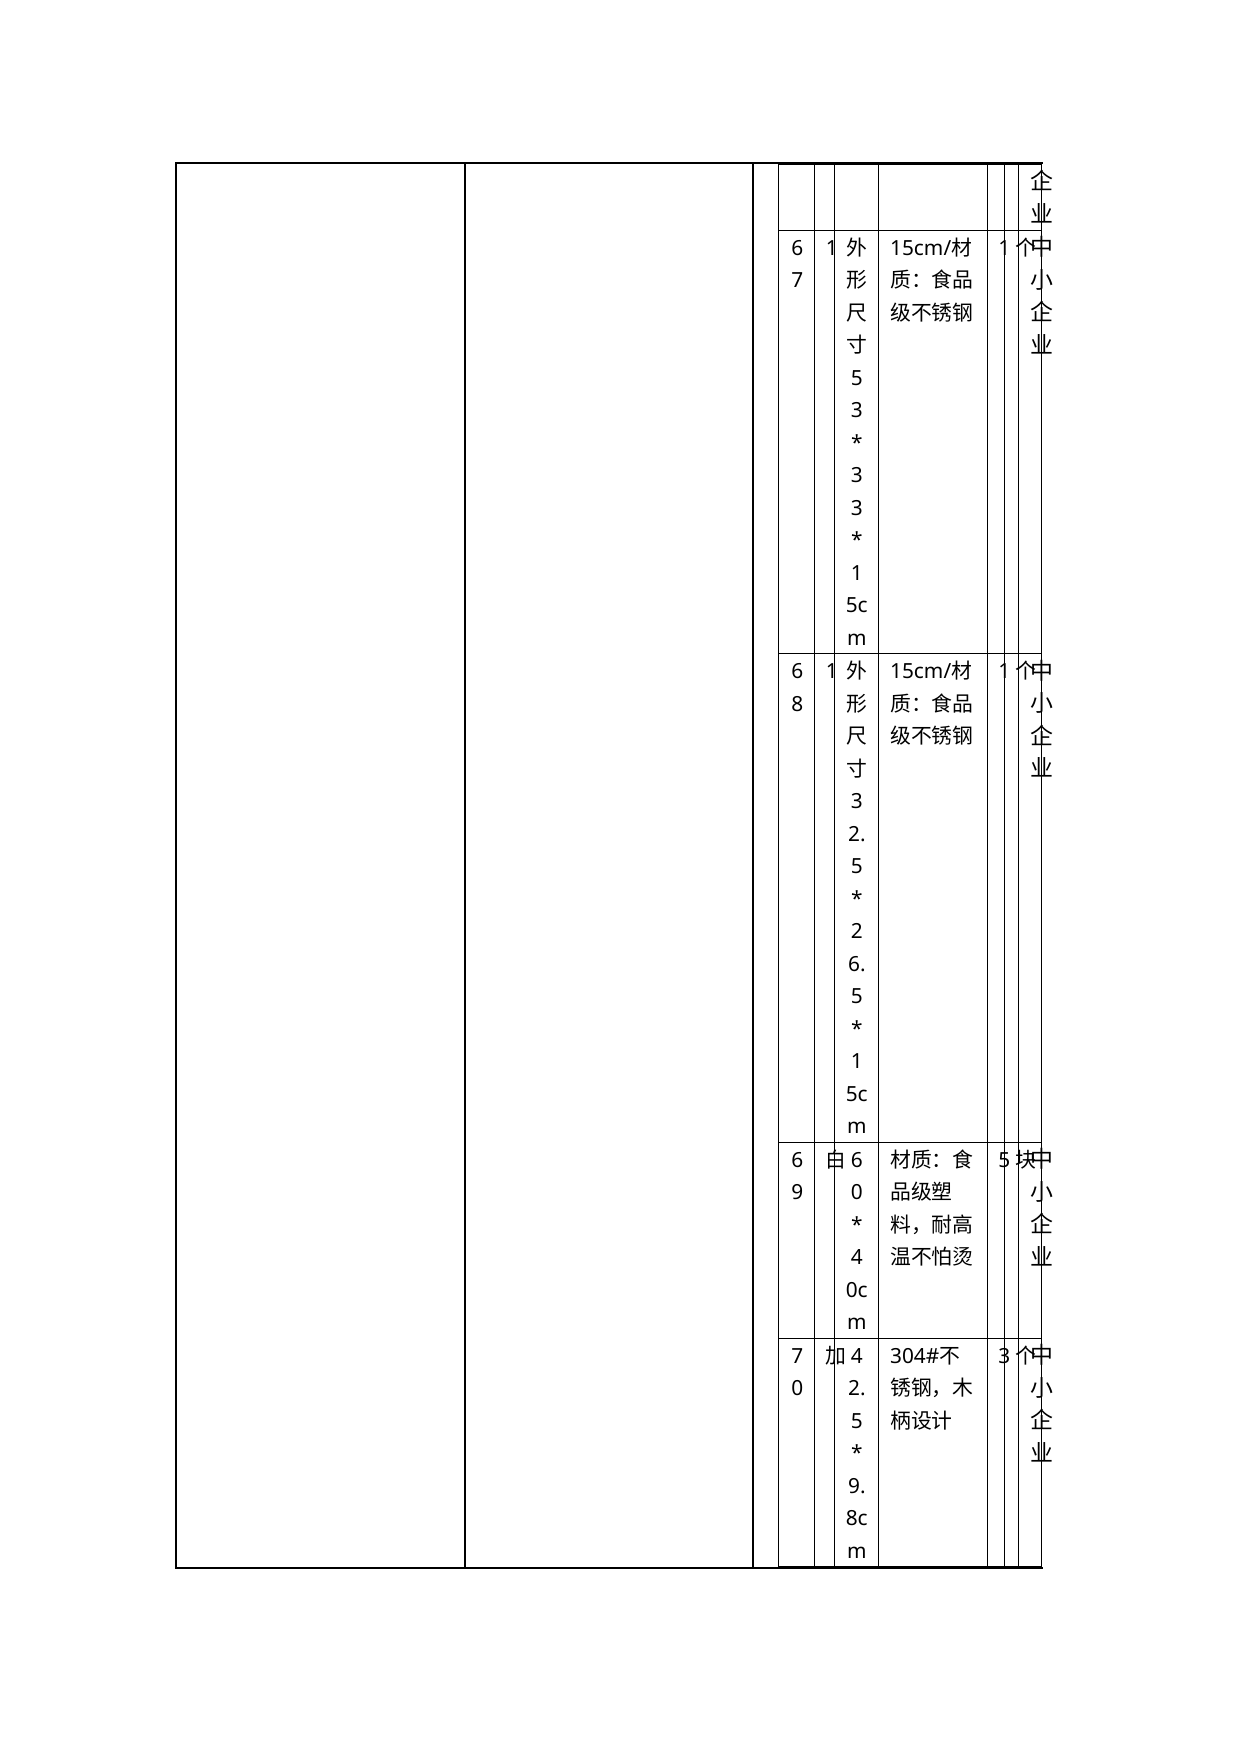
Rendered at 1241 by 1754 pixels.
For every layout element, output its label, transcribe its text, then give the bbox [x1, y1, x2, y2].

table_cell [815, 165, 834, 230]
table_cell 1 [177, 164, 464, 1567]
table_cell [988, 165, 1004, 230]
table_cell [754, 164, 778, 1567]
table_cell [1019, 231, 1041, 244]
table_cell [779, 1339, 814, 1566]
table_cell [466, 164, 752, 1567]
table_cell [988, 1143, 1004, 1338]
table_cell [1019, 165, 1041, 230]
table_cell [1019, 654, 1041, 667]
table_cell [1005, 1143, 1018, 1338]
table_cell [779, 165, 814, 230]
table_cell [879, 165, 987, 230]
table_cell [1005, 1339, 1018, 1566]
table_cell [1019, 1348, 1041, 1566]
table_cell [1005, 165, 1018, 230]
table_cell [835, 1339, 878, 1566]
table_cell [879, 1339, 987, 1566]
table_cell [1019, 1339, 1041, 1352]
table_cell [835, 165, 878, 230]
